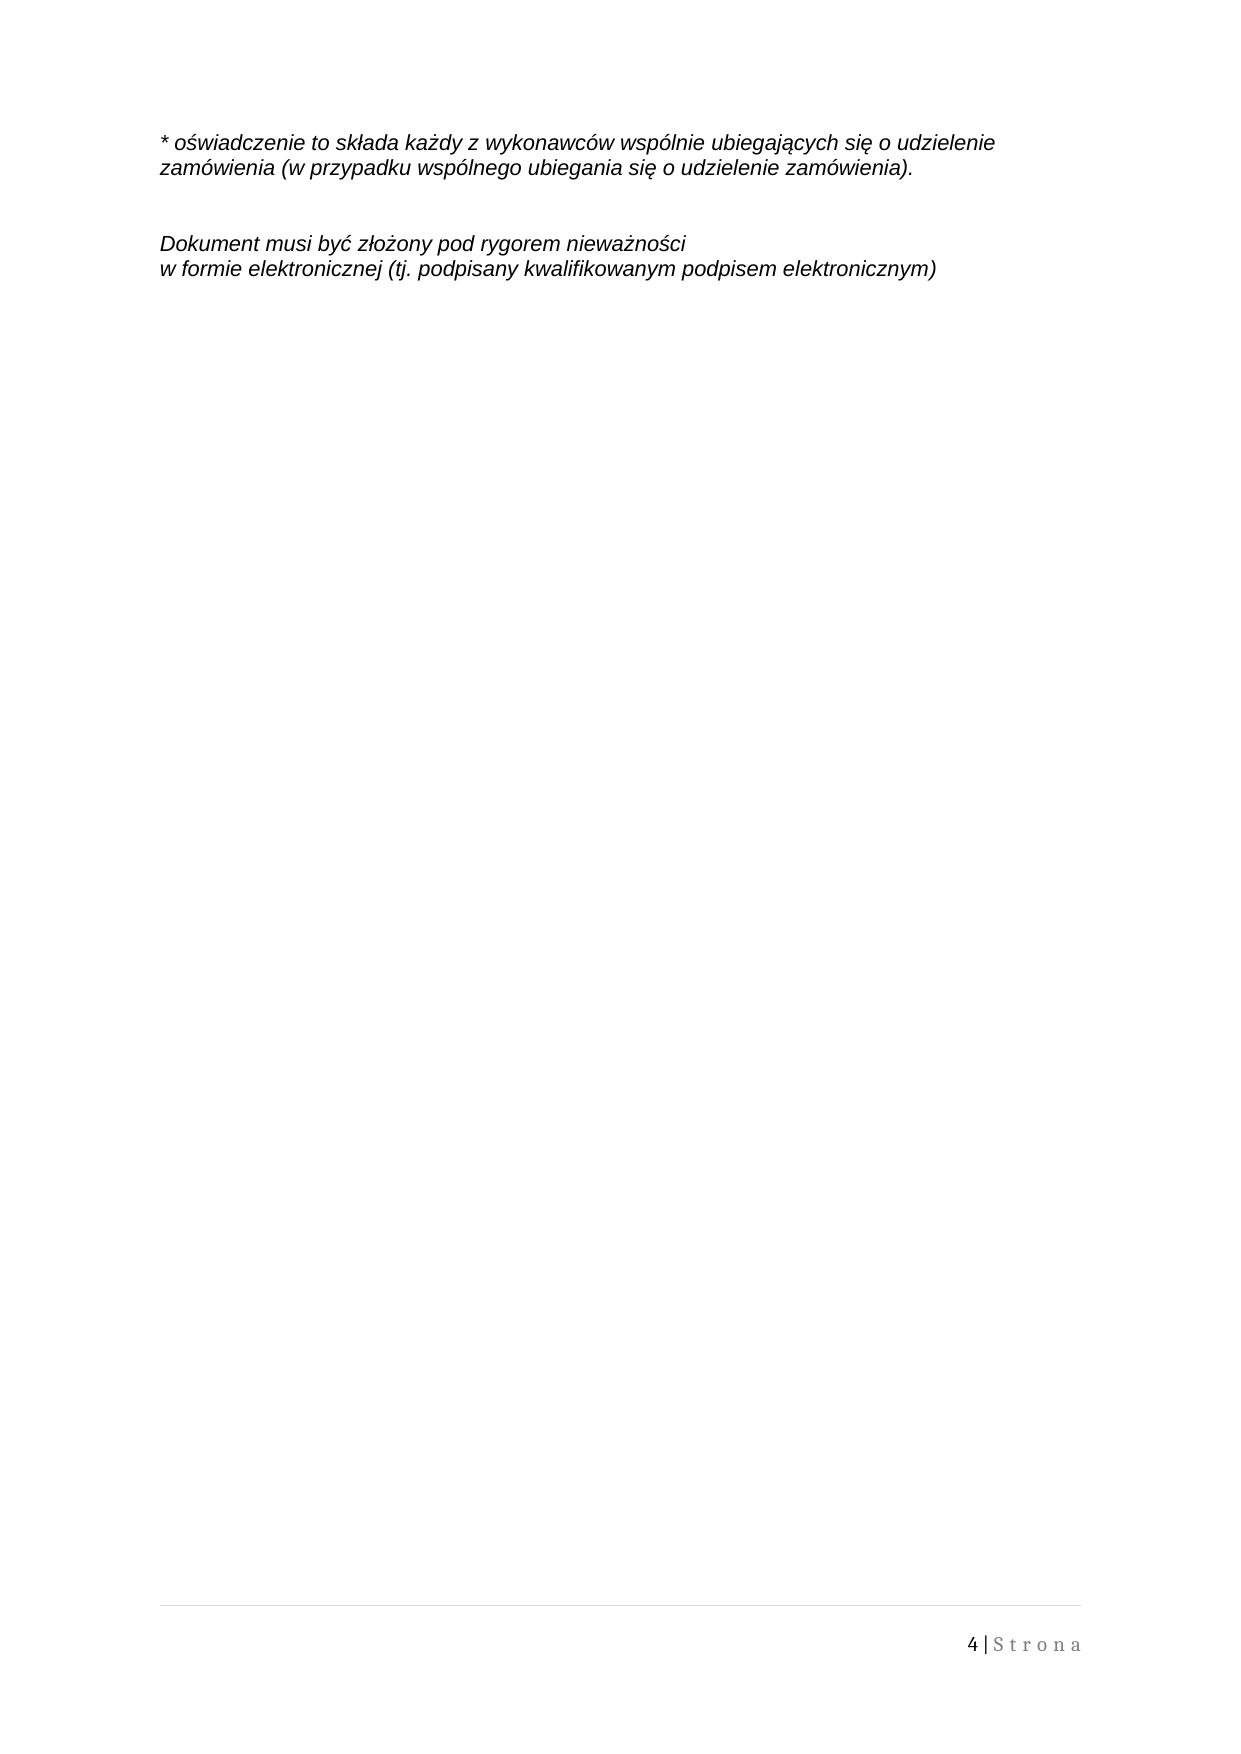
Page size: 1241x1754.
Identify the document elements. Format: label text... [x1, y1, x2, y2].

text Dokument musi być złożony pod rygorem nieważności w formie elektronicznej (tj. podpisany kwalifikowanym podpisem elektronicznym) [159, 231, 1081, 281]
text * oświadczenie to składa każdy z wykonawców wspólnie ubiegających się o udzielenie zamówienia (w przypadku wspólnego ubiegania się o udzielenie zamówienia). [159, 130, 1081, 180]
